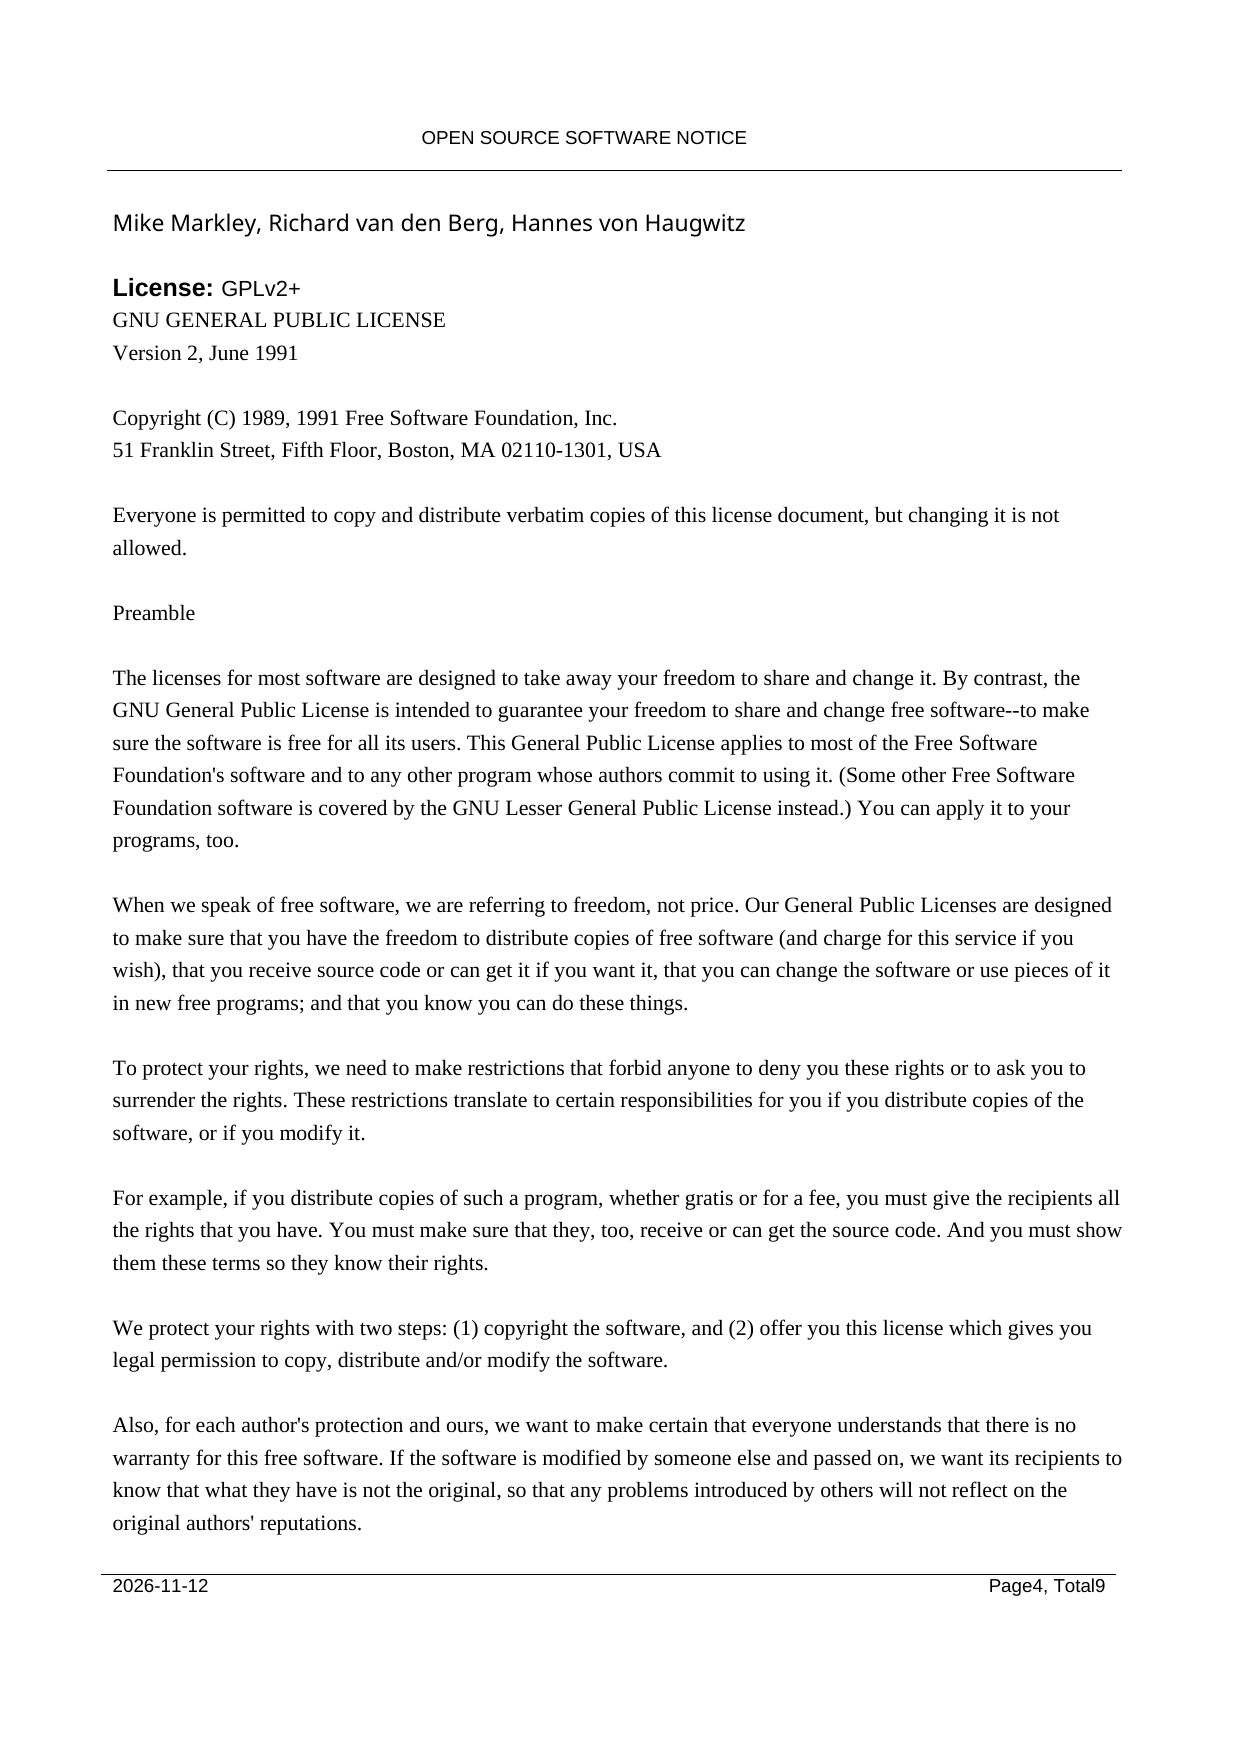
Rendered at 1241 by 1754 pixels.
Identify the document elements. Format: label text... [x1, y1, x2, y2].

text License: GPLv2+ [112, 271, 1128, 304]
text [112, 304, 1128, 1539]
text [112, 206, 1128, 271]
